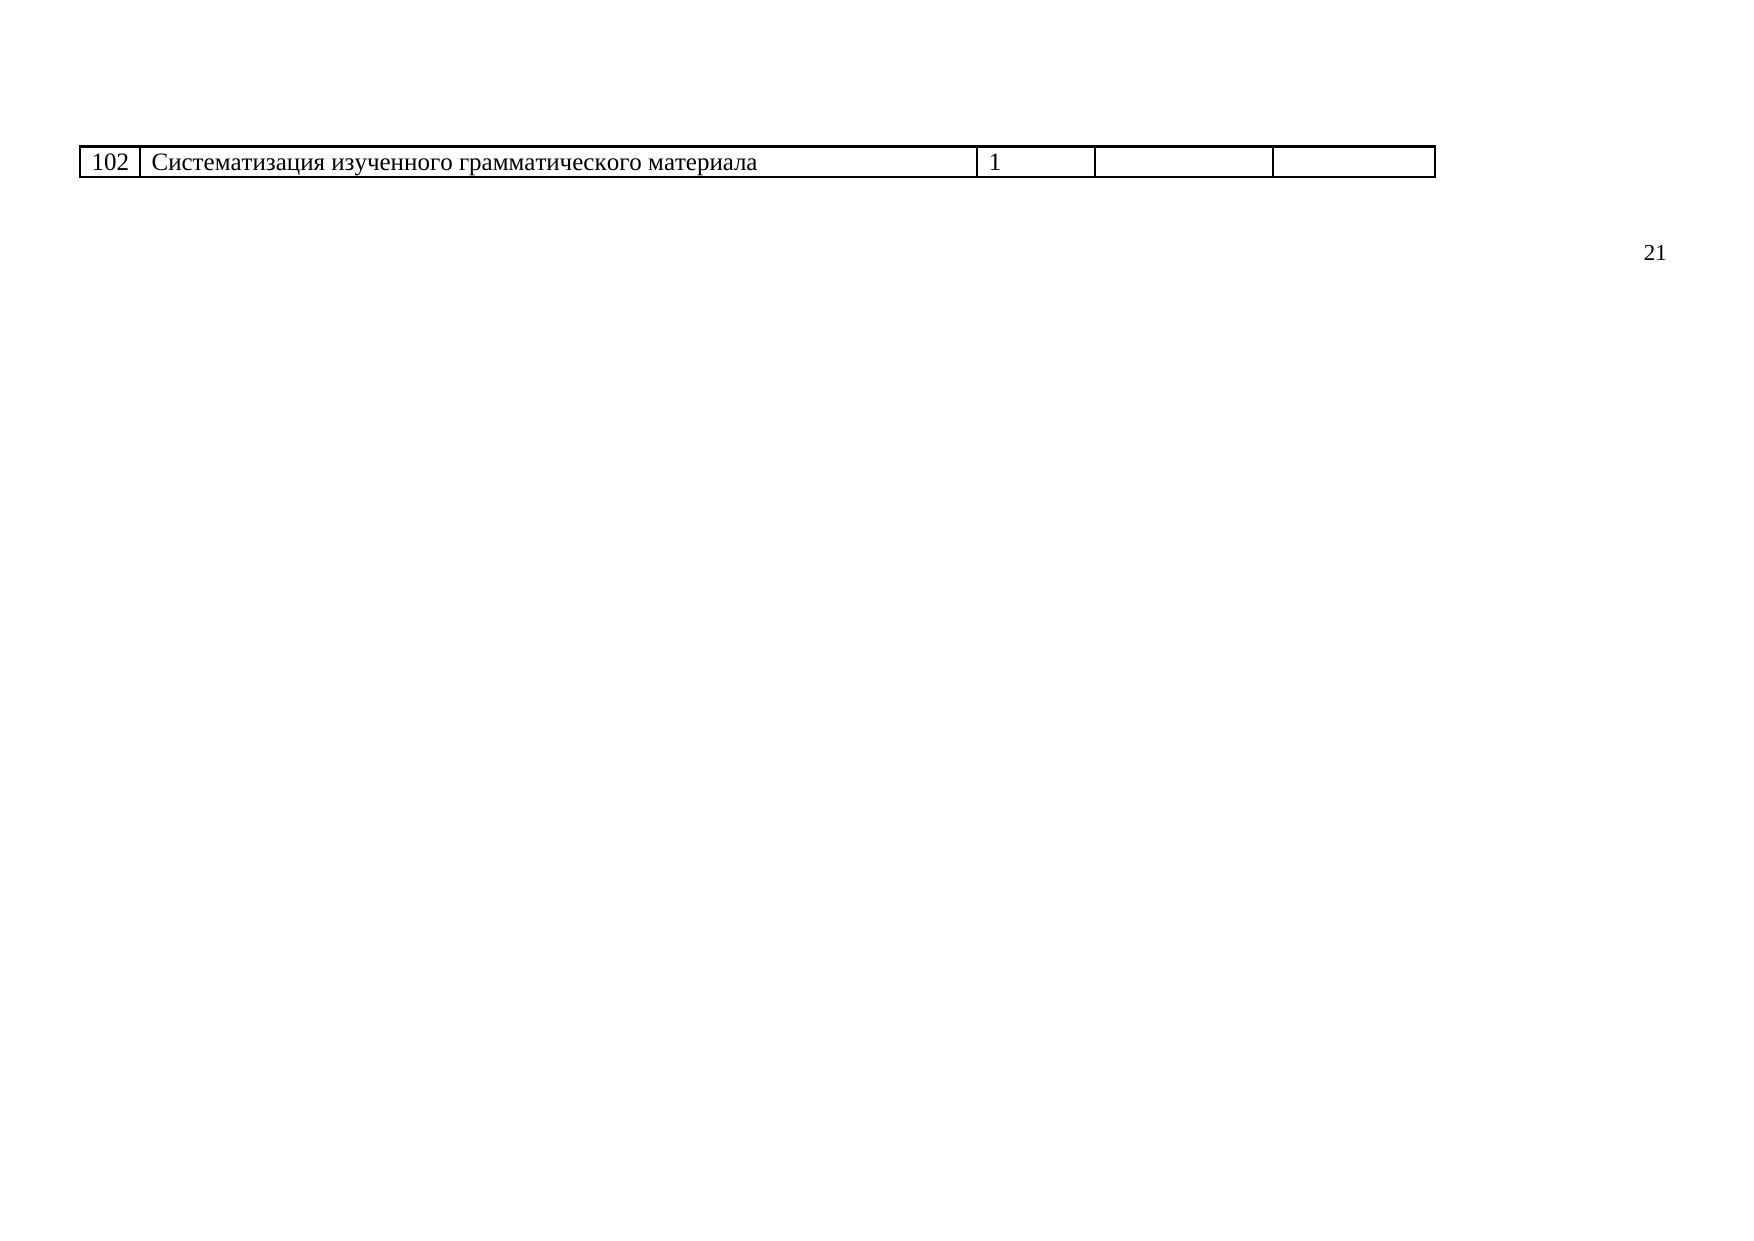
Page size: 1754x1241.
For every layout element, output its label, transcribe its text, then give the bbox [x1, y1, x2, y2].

table_cell 102 [81, 148, 139, 176]
table_cell Систематизация изученного грамматического материала [141, 148, 976, 176]
text 21 [1644, 239, 1675, 265]
table_cell 1 [978, 148, 1094, 176]
table_cell [1096, 148, 1272, 176]
table_cell [1274, 148, 1434, 176]
